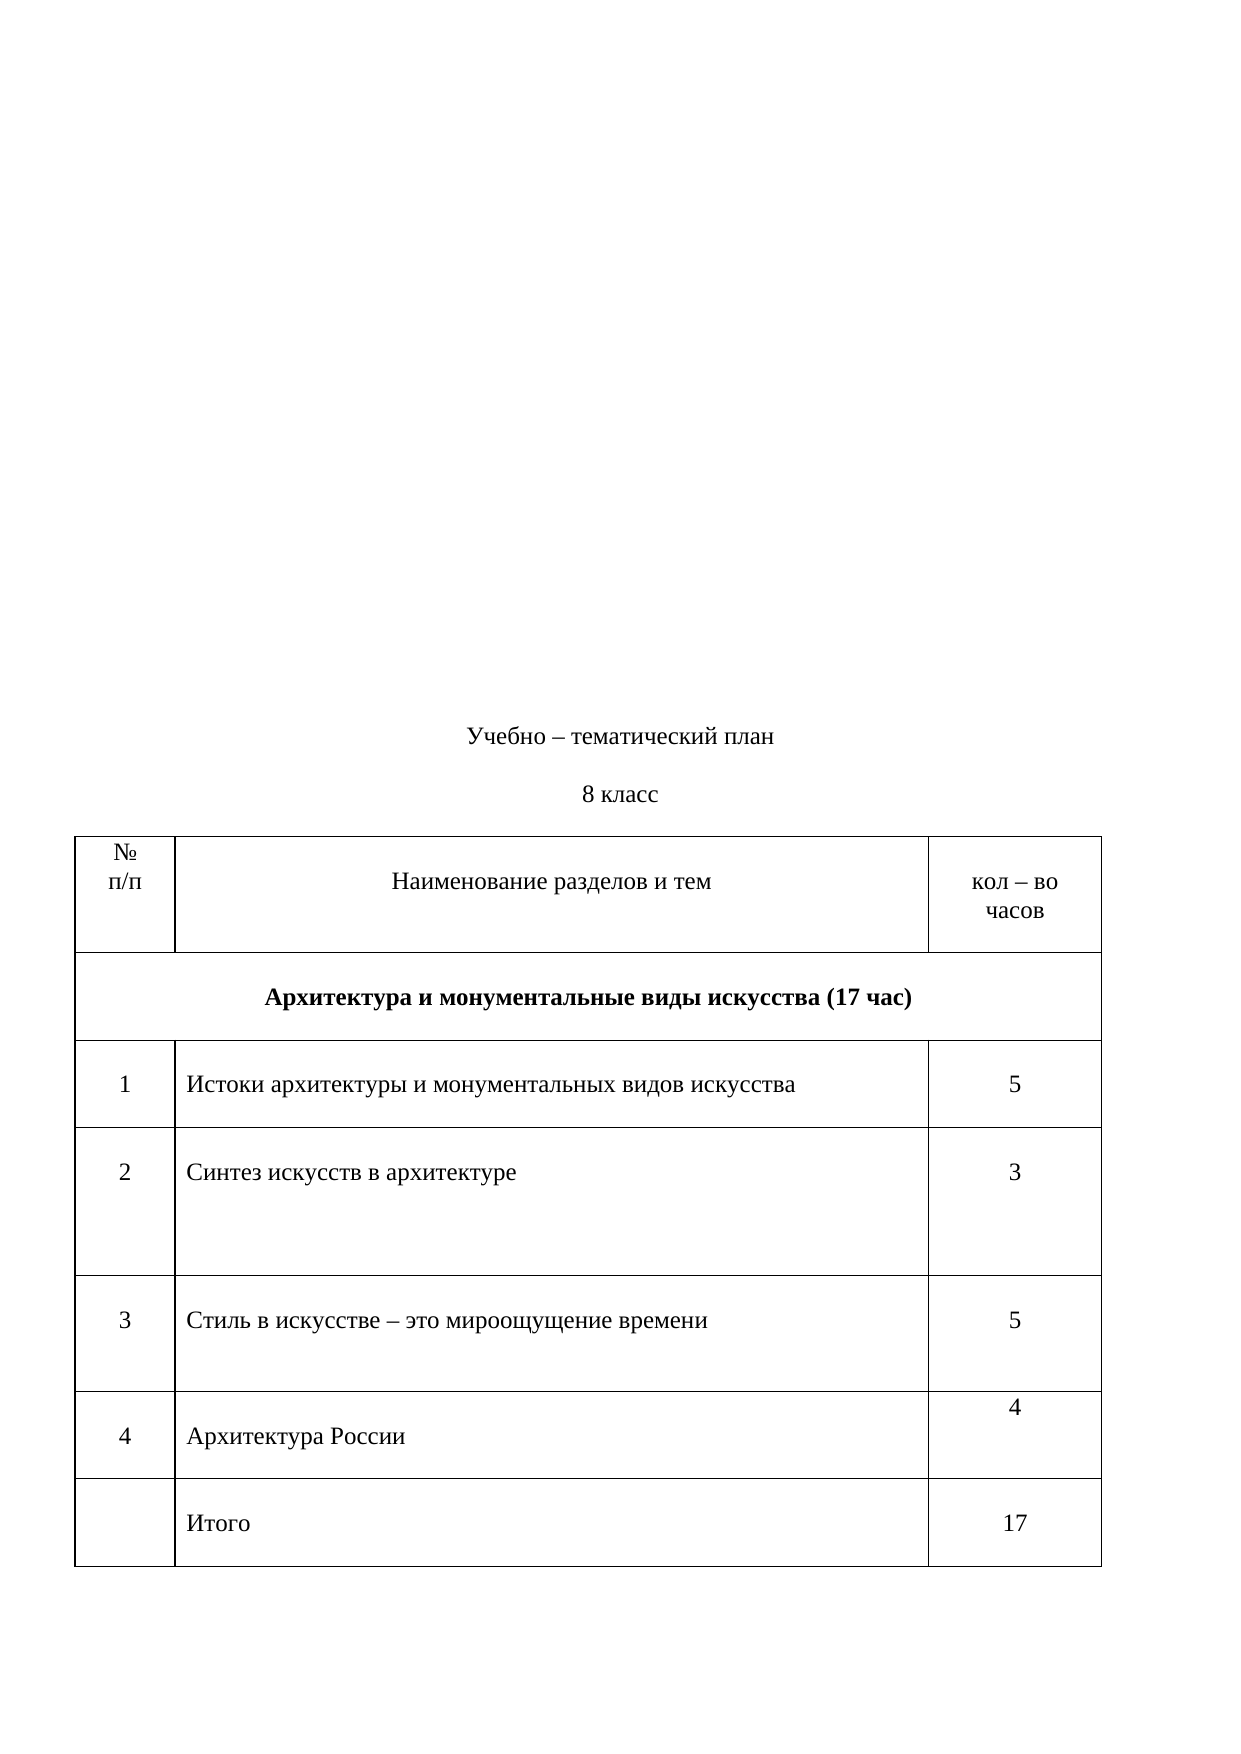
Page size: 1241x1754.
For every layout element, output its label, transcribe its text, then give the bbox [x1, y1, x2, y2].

text Учебно – тематический план [75, 721, 1165, 750]
table_cell 3 [929, 1128, 1101, 1275]
table_cell 4 [929, 1392, 1101, 1478]
table_cell 3 [76, 1276, 174, 1391]
table_cell [76, 1479, 174, 1566]
table_cell 17 [929, 1479, 1101, 1566]
table_header № п/п [76, 837, 174, 952]
table_cell 4 [76, 1392, 174, 1478]
table_header кол – во часов [929, 837, 1101, 952]
table_header Наименование разделов и тем [176, 837, 928, 952]
table_cell Истоки архитектуры и монументальных видов искусства [176, 1041, 928, 1127]
table_cell 2 [76, 1128, 174, 1275]
table_cell Синтез искусств в архитектуре [176, 1128, 928, 1275]
text 8 класс [75, 779, 1165, 807]
table_cell 1 [76, 1041, 174, 1127]
table_cell Итого [176, 1479, 928, 1566]
table_cell 5 [929, 1041, 1101, 1127]
table_cell Архитектура и монументальные виды искусства (17 час) [76, 953, 1101, 1039]
table_cell Архитектура России [176, 1392, 928, 1478]
table_cell 5 [929, 1276, 1101, 1391]
table_cell Стиль в искусстве – это мироощущение времени [176, 1276, 928, 1391]
